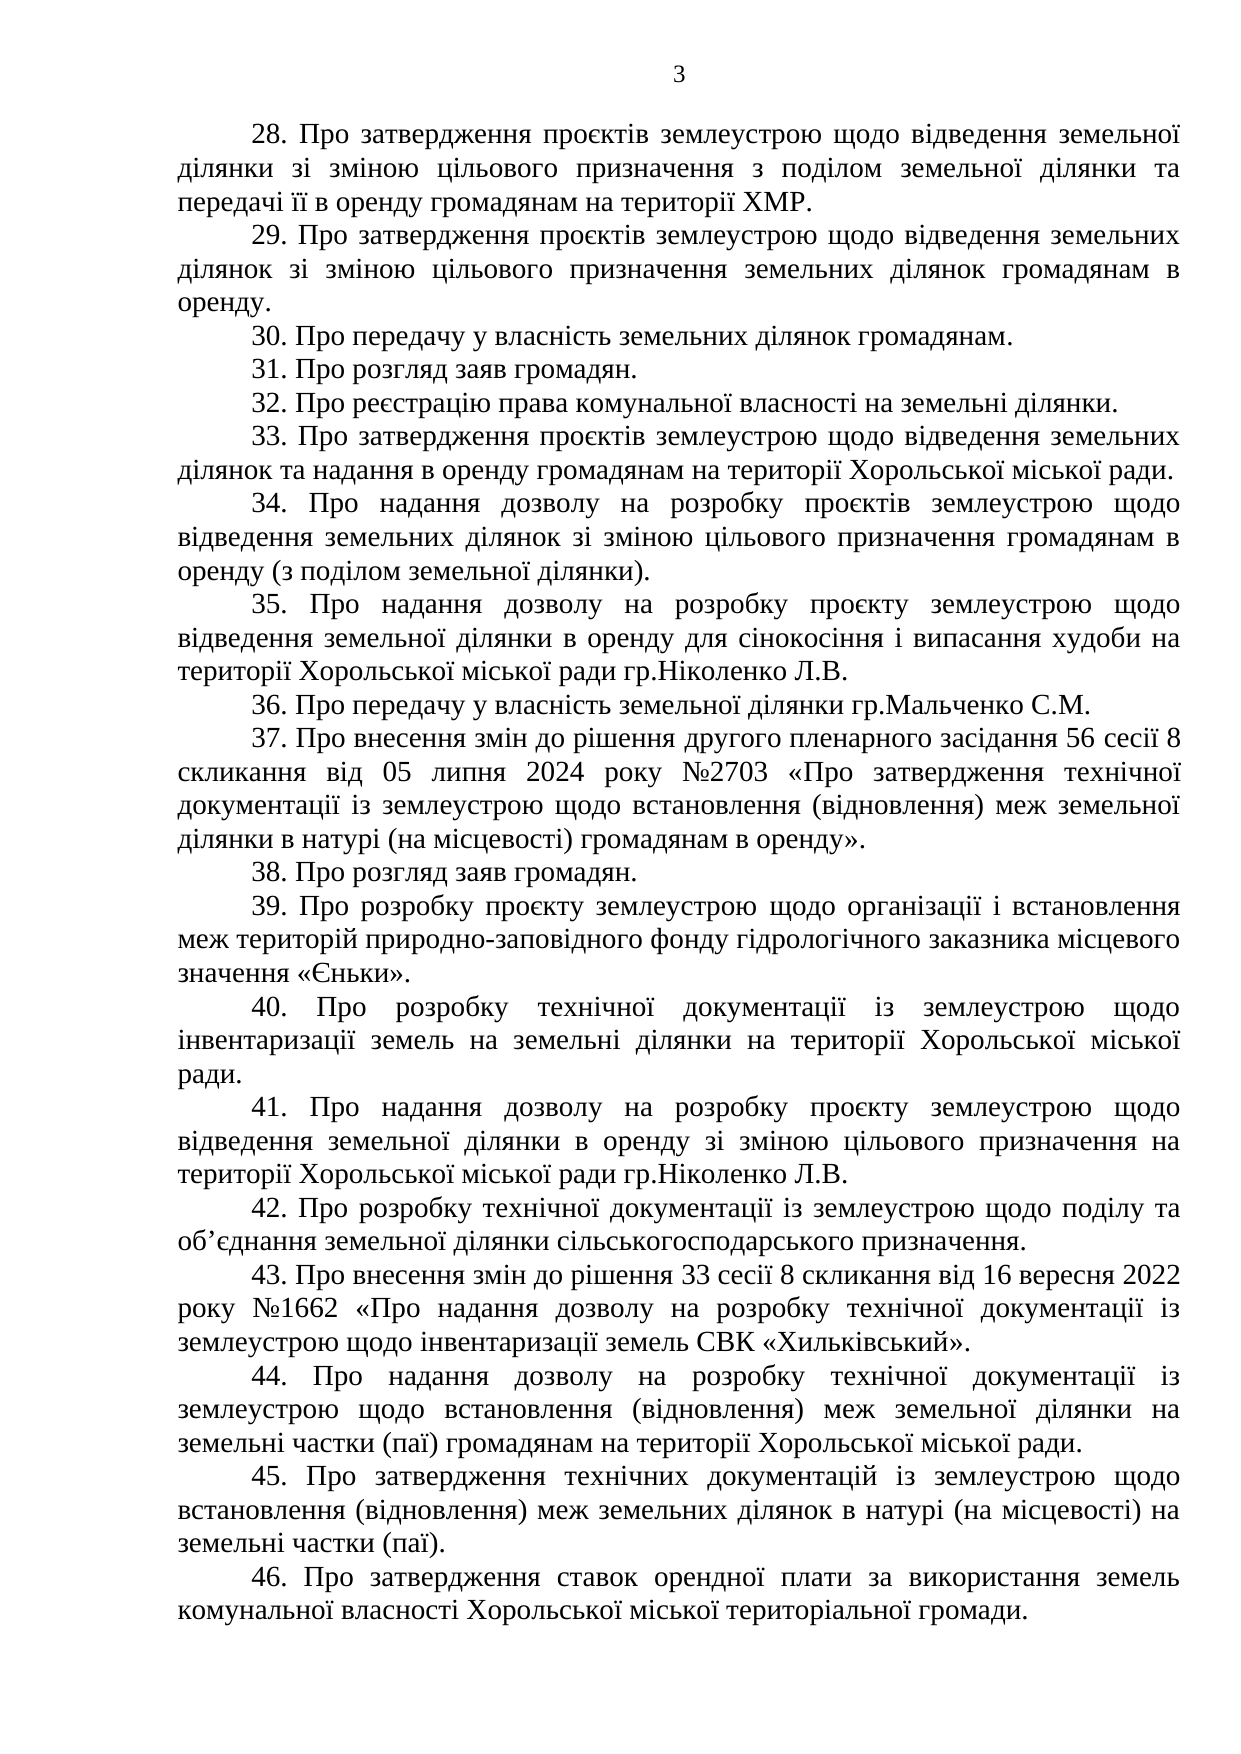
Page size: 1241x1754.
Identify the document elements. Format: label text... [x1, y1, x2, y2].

text 45. Про затвердження технічних документацій із землеустрою щодо встановлення (відновлення) меж земельних ділянок в натурі (на місцевості) на земельні частки (паї). [177, 1458, 1181, 1559]
text 30. Про передачу у власність земельних ділянок громадянам. [177, 318, 1181, 351]
text 31. Про розгляд заяв громадян. [177, 351, 1181, 385]
text 28. Про затвердження проєктів землеустрою щодо відведення земельної ділянки зі зміною цільового призначення з поділом земельної ділянки та передачі її в оренду громадянам на території ХМР. [177, 117, 1181, 217]
text 42. Про розробку технічної документації із землеустрою щодо поділу та об’єднання земельної ділянки сільськогосподарського призначення. [177, 1190, 1181, 1257]
text 41. Про надання дозволу на розробку проєкту землеустрою щодо відведення земельної ділянки в оренду зі зміною цільового призначення на території Хорольської міської ради гр.Ніколенко Л.В. [177, 1089, 1181, 1190]
text 34. Про надання дозволу на розробку проєктів землеустрою щодо відведення земельних ділянок зі зміною цільового призначення громадянам в оренду (з поділом земельної ділянки). [177, 486, 1181, 586]
text 39. Про розробку проєкту землеустрою щодо організації і встановлення меж територій природно-заповідного фонду гідрологічного заказника місцевого значення «Єньки». [177, 888, 1181, 989]
text 40. Про розробку технічної документації із землеустрою щодо інвентаризації земель на земельні ділянки на території Хорольської міської ради. [177, 989, 1181, 1089]
text 44. Про надання дозволу на розробку технічної документації із землеустрою щодо встановлення (відновлення) меж земельної ділянки на земельні частки (паї) громадянам на території Хорольської міської ради. [177, 1358, 1181, 1458]
text 43. Про внесення змін до рішення 33 сесії 8 скликання від 16 вересня 2022 року №1662 «Про надання дозволу на розробку технічної документації із землеустрою щодо інвентаризації земель СВК «Хильківський». [177, 1257, 1181, 1358]
text 38. Про розгляд заяв громадян. [177, 854, 1181, 888]
text 29. Про затвердження проєктів землеустрою щодо відведення земельних ділянок зі зміною цільового призначення земельних ділянок громадянам в оренду. [177, 217, 1181, 318]
text 36. Про передачу у власність земельної ділянки гр.Мальченко С.М. [177, 687, 1181, 720]
text 32. Про реєстрацію права комунальної власності на земельні ділянки. [177, 385, 1181, 418]
text 35. Про надання дозволу на розробку проєкту землеустрою щодо відведення земельної ділянки в оренду для сінокосіння і випасання худоби на території Хорольської міської ради гр.Ніколенко Л.В. [177, 586, 1181, 687]
text 46. Про затвердження ставок орендної плати за використання земель комунальної власності Хорольської міської територіальної громади. [177, 1559, 1181, 1626]
text 33. Про затвердження проєктів землеустрою щодо відведення земельних ділянок та надання в оренду громадянам на території Хорольської міської ради. [177, 418, 1181, 486]
text 37. Про внесення змін до рішення другого пленарного засідання 56 сесії 8 скликання від 05 липня 2024 року №2703 «Про затвердження технічної документації із землеустрою щодо встановлення (відновлення) меж земельної ділянки в натурі (на місцевості) громадянам в оренду». [177, 720, 1181, 854]
